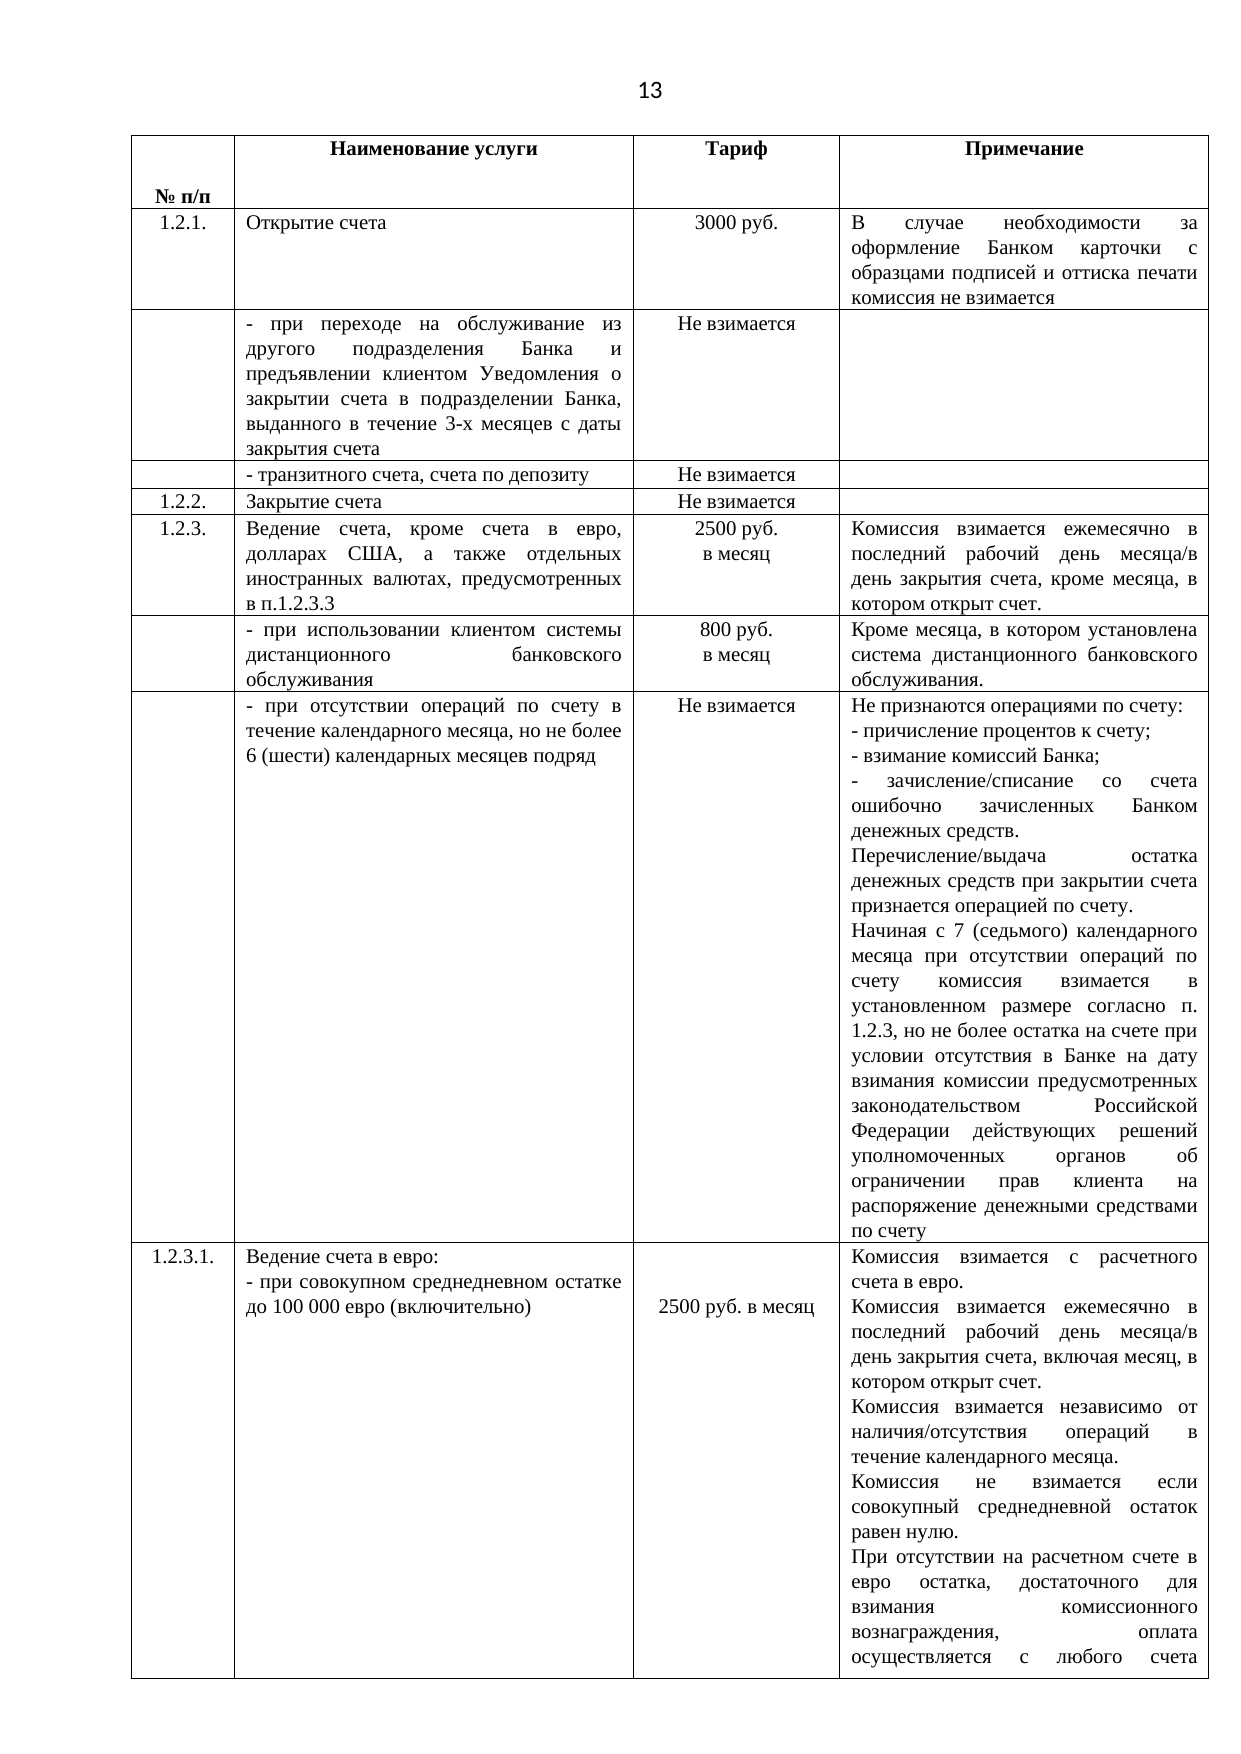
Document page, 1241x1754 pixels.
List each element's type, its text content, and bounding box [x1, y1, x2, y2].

table_cell Не взимается [634, 310, 839, 460]
table_cell Не признаются операциями по счету: - причисление процентов к счету; - взимание комиссий Банка; - зачисление/списание со счета ошибочно зачисленных Банком денежных средств. Перечисление/выдача остатка денежных средств при закрытии счета признается операцией по счету. Начиная с 7 (седьмого) календарного месяца при отсутствии операций по счету комиссия взимается в установленном размере согласно п. 1.2.3, но не более остатка на счете при условии отсутствия в Банке на дату взимания комиссии предусмотренных законодательством Российской Федерации действующих решений уполномоченных органов об ограничении прав клиента на распоряжение денежными средствами по счету [840, 692, 1208, 1242]
table_cell 800 руб. в месяц [634, 616, 839, 691]
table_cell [235, 1243, 633, 1678]
table_cell 1.2.3. [132, 515, 234, 614]
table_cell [840, 1243, 1208, 1678]
table_cell [132, 616, 234, 691]
table_header № п/п [132, 136, 234, 208]
table_header Наименование услуги [235, 136, 633, 208]
table_cell Ведение счета, кроме счета в евро, долларах США, а также отдельных иностранных валютах, предусмотренных в п.1.2.3.3 [235, 515, 633, 614]
table_cell [840, 461, 1208, 487]
table_cell [840, 489, 1208, 513]
table_cell 1.2.3.1. [132, 1243, 234, 1678]
table_cell - при переходе на обслуживание из другого подразделения Банка и предъявлении клиентом Уведомления о закрытии счета в подразделении Банка, выданного в течение 3-х месяцев с даты закрытия счета [235, 310, 633, 460]
table_cell [132, 310, 234, 460]
table_cell [132, 692, 234, 1242]
table_cell Не взимается [634, 692, 839, 1242]
table_cell Комиссия взимается ежемесячно в последний рабочий день месяца/в день закрытия счета, кроме месяца, в котором открыт счет. [840, 515, 1208, 614]
table_cell Закрытие счета [235, 489, 633, 513]
table_cell - транзитного счета, счета по депозиту [235, 461, 633, 487]
table_cell Не взимается [634, 461, 839, 487]
table_cell 1.2.2. [132, 489, 234, 513]
table_cell Кроме месяца, в котором установлена система дистанционного банковского обслуживания. [840, 616, 1208, 691]
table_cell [634, 1243, 839, 1678]
table_cell Не взимается [634, 489, 839, 513]
table_cell 3000 руб. [634, 209, 839, 309]
table_cell [840, 310, 1208, 460]
table_cell - при использовании клиентом системы дистанционного банковского обслуживания [235, 616, 633, 691]
table_cell - при отсутствии операций по счету в течение календарного месяца, но не более 6 (шести) календарных месяцев подряд [235, 692, 633, 1242]
table_cell 2500 руб. в месяц [634, 515, 839, 614]
table_cell [132, 461, 234, 487]
table_cell 1.2.1. [132, 209, 234, 309]
table_cell В случае необходимости за оформление Банком карточки с образцами подписей и оттиска печати комиссия не взимается [840, 209, 1208, 309]
table_cell Открытие счета [235, 209, 633, 309]
table_header Примечание [840, 136, 1208, 208]
table_header Тариф [634, 136, 839, 208]
